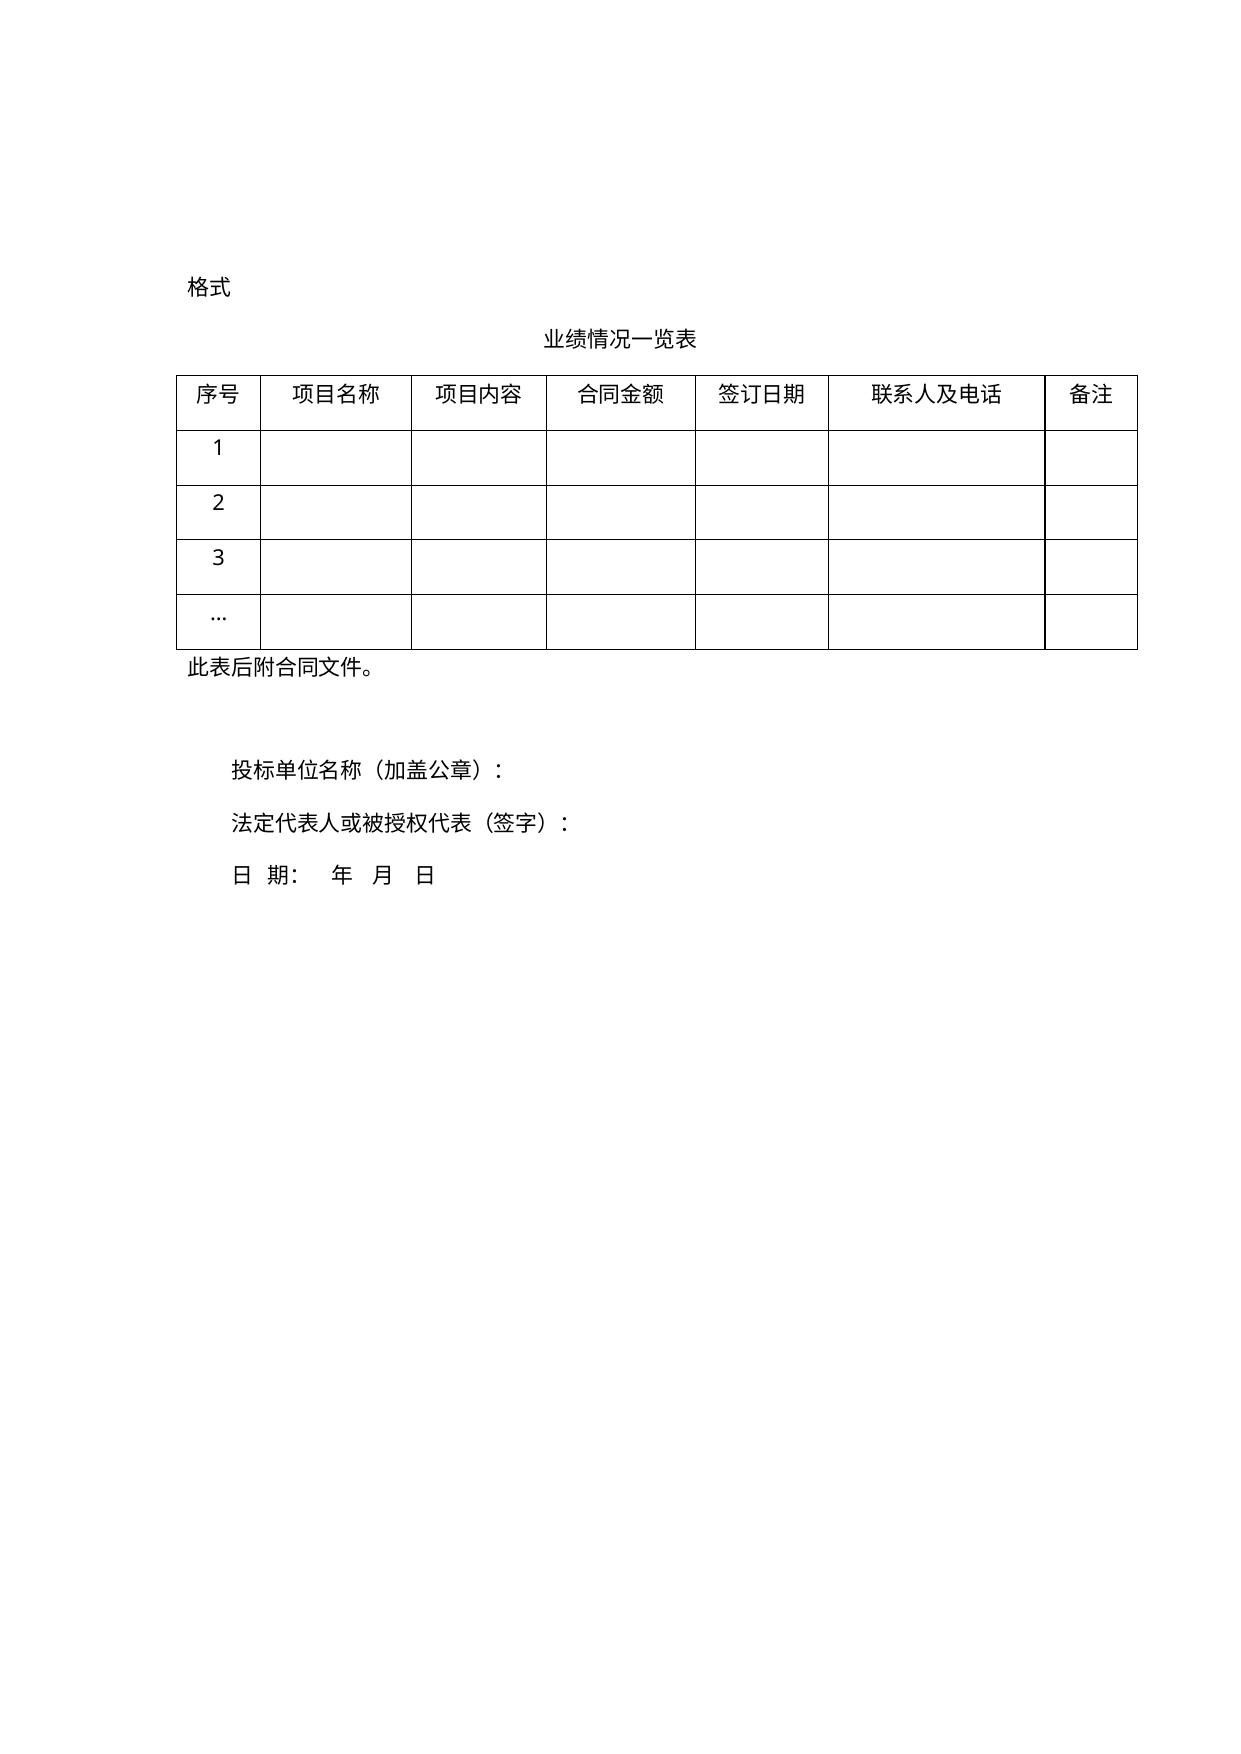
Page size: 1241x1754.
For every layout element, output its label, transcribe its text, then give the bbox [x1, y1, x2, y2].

table_cell 3 [177, 540, 260, 594]
table_header 序号 [177, 376, 260, 430]
table_cell [547, 595, 695, 649]
table_cell [1046, 486, 1137, 539]
table_cell [412, 486, 546, 539]
table_header 项目名称 [261, 376, 411, 430]
text 业绩情况一览表 [187, 322, 1053, 354]
table_cell [412, 431, 546, 484]
table_header 备注 [1046, 376, 1137, 430]
table_cell [261, 486, 411, 539]
table_cell [261, 540, 411, 594]
table_cell [829, 431, 1044, 484]
text 此表后附合同文件。 [187, 650, 1053, 682]
table_cell [547, 540, 695, 594]
text 投标单位名称（加盖公章）： [187, 753, 1053, 785]
table_cell [829, 595, 1044, 649]
table_header 签订日期 [696, 376, 828, 430]
text 日 期： 年 月 日 [187, 858, 1053, 890]
table_cell [412, 595, 546, 649]
table_cell [1046, 540, 1137, 594]
table_cell [1046, 595, 1137, 649]
table_cell 1 [177, 431, 260, 484]
table_cell [696, 431, 828, 484]
table_cell [412, 540, 546, 594]
table_cell … [177, 595, 260, 649]
table_cell [1046, 431, 1137, 484]
table_cell [547, 486, 695, 539]
table_cell [547, 431, 695, 484]
table_cell [829, 486, 1044, 539]
table_cell [261, 431, 411, 484]
table_cell [696, 540, 828, 594]
table_header 联系人及电话 [829, 376, 1044, 430]
table_cell [261, 595, 411, 649]
table_cell 2 [177, 486, 260, 539]
table_cell [696, 595, 828, 649]
text 法定代表人或被授权代表（签字）： [187, 806, 1053, 837]
table_cell [829, 540, 1044, 594]
table_header 项目内容 [412, 376, 546, 430]
table_cell [696, 486, 828, 539]
text 格式 [187, 270, 1053, 302]
table_header 合同金额 [547, 376, 695, 430]
